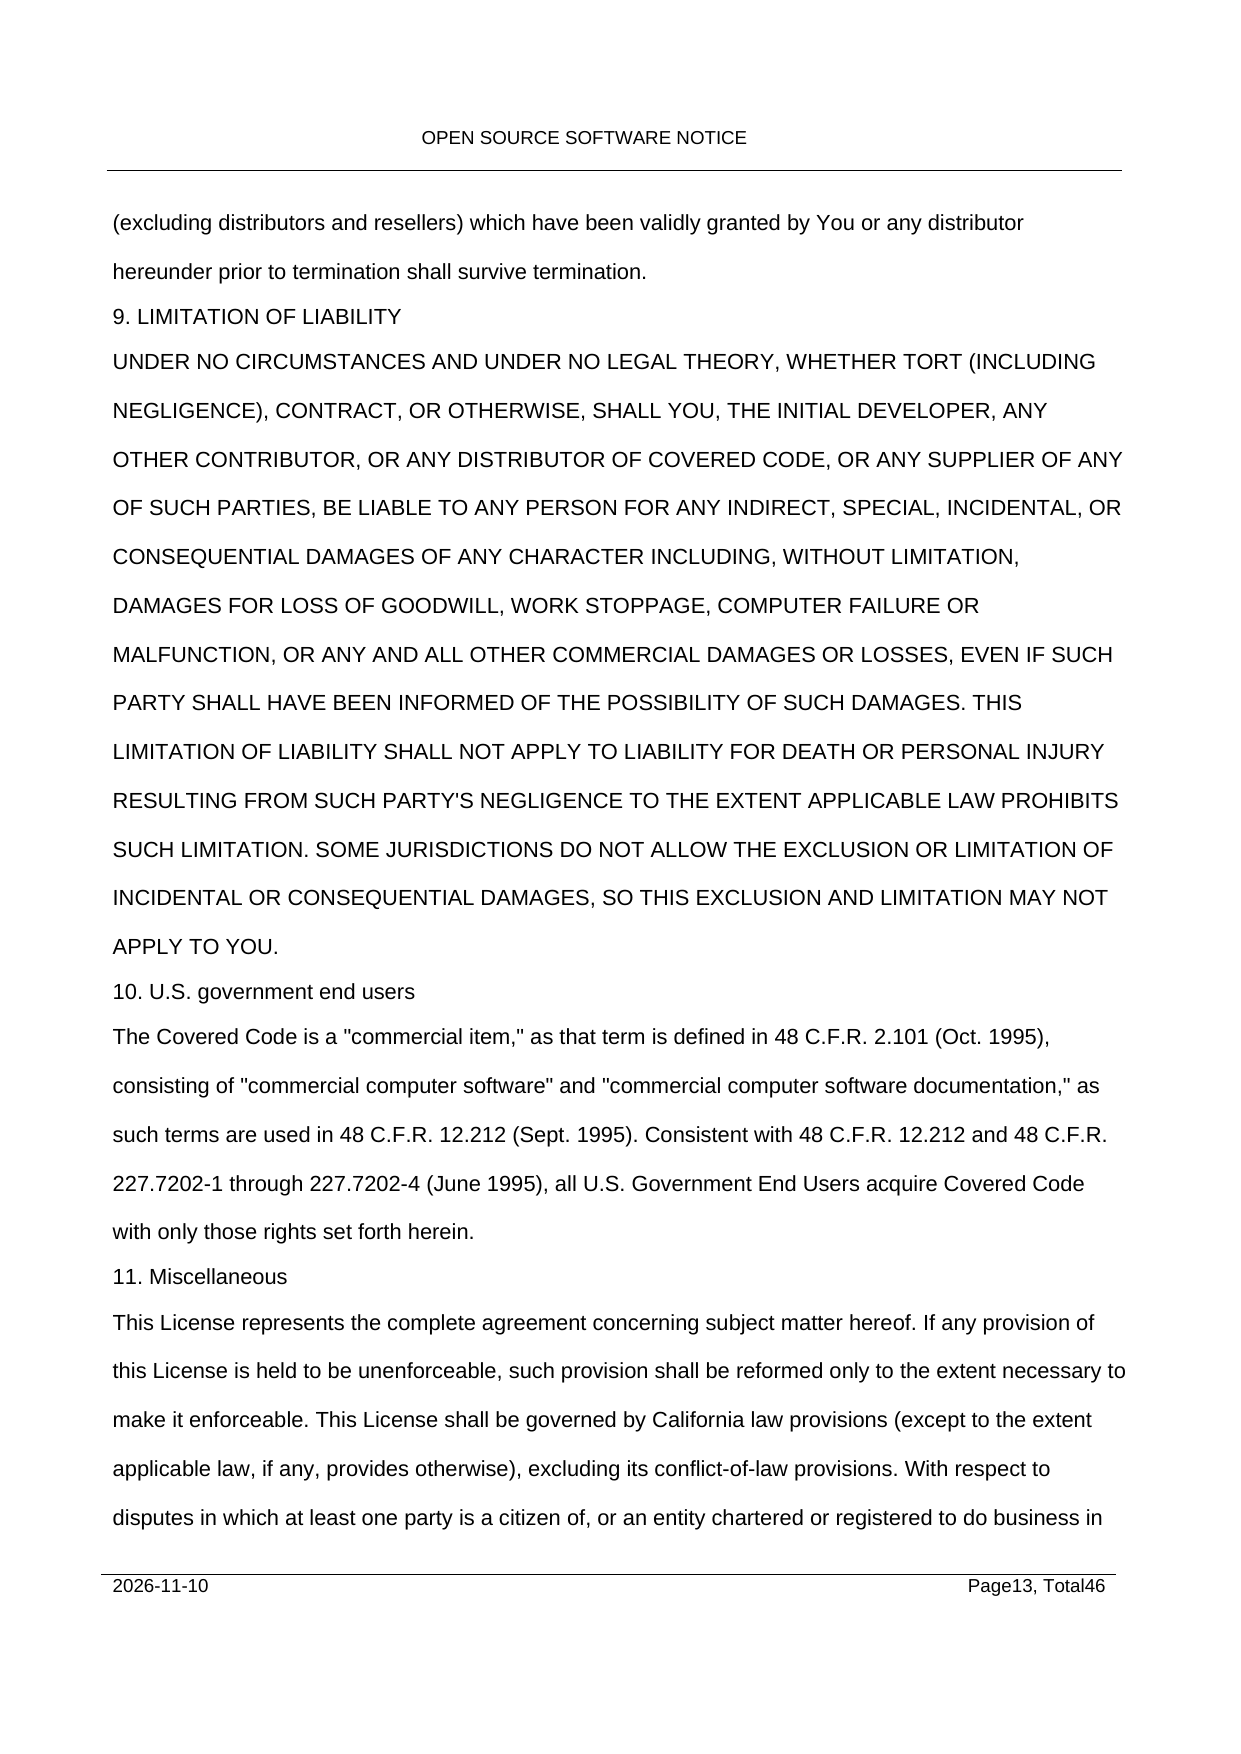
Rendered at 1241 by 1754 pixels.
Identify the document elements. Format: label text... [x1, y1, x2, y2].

text 9. LIMITATION OF LIABILITY [112, 300, 1128, 333]
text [112, 206, 1128, 288]
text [112, 1306, 1128, 1533]
text UNDER NO CIRCUMSTANCES AND UNDER NO LEGAL THEORY, WHETHER TORT (INCLUDING NEGLIGENCE), CONTRACT, OR OTHERWISE, SHALL YOU, THE INITIAL DEVELOPER, ANY OTHER CONTRIBUTOR, OR ANY DISTRIBUTOR OF COVERED CODE, OR ANY SUPPLIER OF ANY OF SUCH PARTIES, BE LIABLE TO ANY PERSON FOR ANY INDIRECT, SPECIAL, INCIDENTAL, OR CONSEQUENTIAL DAMAGES OF ANY CHARACTER INCLUDING, WITHOUT LIMITATION, DAMAGES FOR LOSS OF GOODWILL, WORK STOPPAGE, COMPUTER FAILURE OR MALFUNCTION, OR ANY AND ALL OTHER COMMERCIAL DAMAGES OR LOSSES, EVEN IF SUCH PARTY SHALL HAVE BEEN INFORMED OF THE POSSIBILITY OF SUCH DAMAGES. THIS LIMITATION OF LIABILITY SHALL NOT APPLY TO LIABILITY FOR DEATH OR PERSONAL INJURY RESULTING FROM SUCH PARTY'S NEGLIGENCE TO THE EXTENT APPLICABLE LAW PROHIBITS SUCH LIMITATION. SOME JURISDICTIONS DO NOT ALLOW THE EXCLUSION OR LIMITATION OF INCIDENTAL OR CONSEQUENTIAL DAMAGES, SO THIS EXCLUSION AND LIMITATION MAY NOT APPLY TO YOU. [112, 345, 1128, 963]
text 11. Miscellaneous [112, 1261, 1128, 1293]
text 10. U.S. government end users [112, 975, 1128, 1008]
text The Covered Code is a "commercial item," as that term is defined in 48 C.F.R. 2.101 (Oct. 1995), consisting of "commercial computer software" and "commercial computer software documentation," as such terms are used in 48 C.F.R. 12.212 (Sept. 1995). Consistent with 48 C.F.R. 12.212 and 48 C.F.R. 227.7202-1 through 227.7202-4 (June 1995), all U.S. Government End Users acquire Covered Code with only those rights set forth herein. [112, 1021, 1128, 1248]
